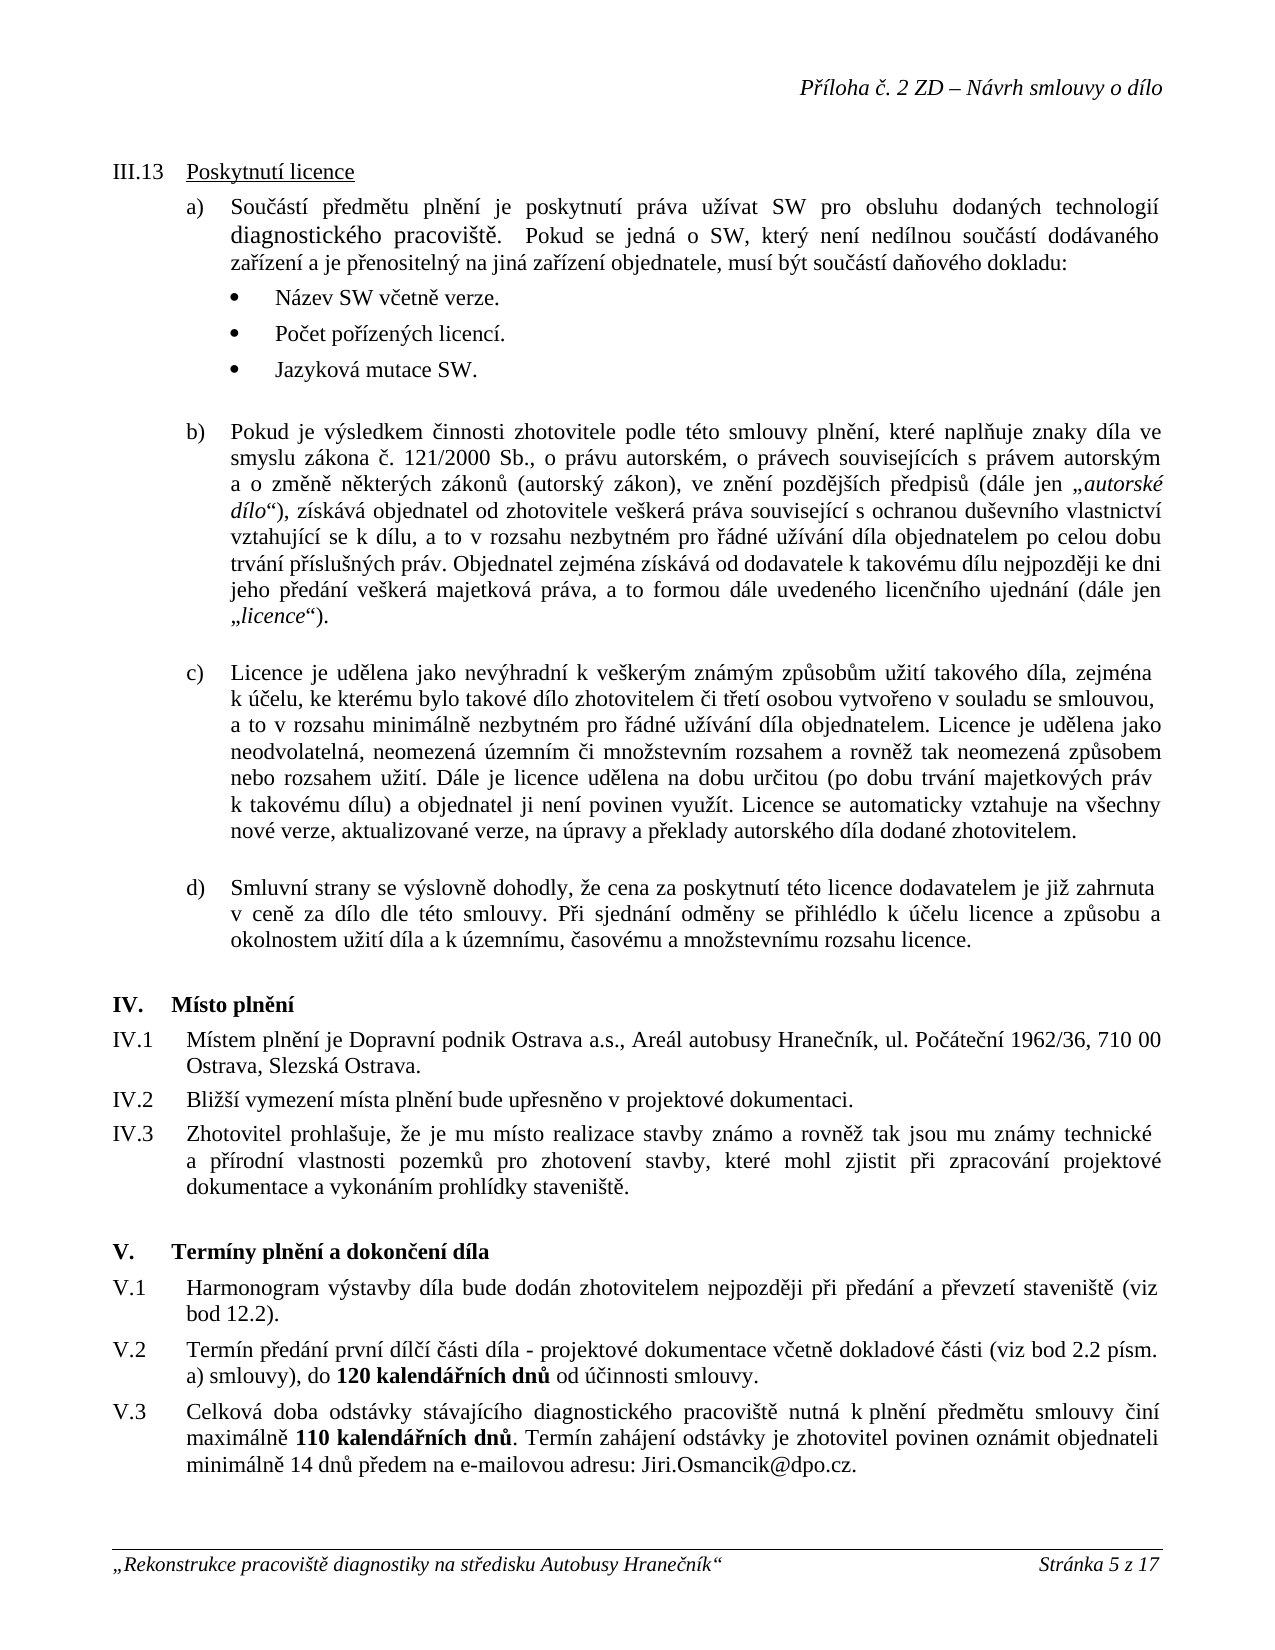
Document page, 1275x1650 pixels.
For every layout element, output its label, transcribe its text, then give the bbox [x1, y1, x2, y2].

list Zhotovitel prohlašuje, že je mu místo realizace stavby známo a rovněž tak jsou mu známy technické a přírodní vlastnosti pozemků pro zhotovení stavby, které mohl zjistit při zpracování projektové dokumentace a vykonáním prohlídky staveniště. [112, 1120, 1163, 1199]
list Místem plnění je Dopravní podnik Ostrava a.s., Areál autobusy Hranečník, ul. Počáteční 1962/36, 710 00 Ostrava, Slezská Ostrava. [112, 1026, 1163, 1078]
list Termíny plnění a dokončení díla [112, 1238, 1161, 1264]
list Místo plnění [112, 991, 1161, 1018]
list Pokud je výsledkem činnosti zhotovitele podle této smlouvy plnění, které naplňuje znaky díla ve smyslu zákona č. 121/2000 Sb., o právu autorském, o právech souvisejících s právem autorským a o změně některých zákonů (autorský zákon), ve znění pozdějších předpisů (dále jen „autorské dílo“), získává objednatel od zhotovitele veškerá práva související s ochranou duševního vlastnictví vztahující se k dílu, a to v rozsahu nezbytném pro řádné užívání díla objednatelem po celou dobu trvání příslušných práv. Objednatel zejména získává od dodavatele k takovému dílu nejpozději ke dni jeho předání veškerá majetková práva, a to formou dále uvedeného licenčního ujednání (dále jen „licence“). [186, 418, 1163, 629]
list Harmonogram výstavby díla bude dodán zhotovitelem nejpozději při předání a převzetí staveniště (viz bod 12.2). [112, 1274, 1160, 1327]
list Celková doba odstávky stávajícího diagnostického pracoviště nutná k plnění předmětu smlouvy činí maximálně 110 kalendářních dnů. Termín zahájení odstávky je zhotovitel povinen oznámit objednateli minimálně 14 dnů předem na e-mailovou adresu: Jiri.Osmancik@dpo.cz. [112, 1398, 1160, 1477]
list Licence je udělena jako nevýhradní k veškerým známým způsobům užití takového díla, zejména k účelu, ke kterému bylo takové dílo zhotovitelem či třetí osobou vytvořeno v souladu se smlouvou, a to v rozsahu minimálně nezbytném pro řádné užívání díla objednatelem. Licence je udělena jako neodvolatelná, neomezená územním či množstevním rozsahem a rovněž tak neomezená způsobem nebo rozsahem užití. Dále je licence udělena na dobu určitou (po dobu trvání majetkových práv k takovému dílu) a objednatel ji není povinen využít. Licence se automaticky vztahuje na všechny nové verze, aktualizované verze, na úpravy a překlady autorského díla dodané zhotovitelem. [186, 659, 1163, 843]
list Poskytnutí licence [112, 158, 1161, 184]
list Bližší vymezení místa plnění bude upřesněno v projektové dokumentaci. [112, 1086, 1163, 1112]
list Jazyková mutace SW. [230, 356, 1191, 382]
list Termín předání první dílčí části díla - projektové dokumentace včetně dokladové části (viz bod 2.2 písm. a) smlouvy), do 120 kalendářních dnů od účinnosti smlouvy. [112, 1336, 1160, 1389]
list Smluvní strany se výslovně dohodly, že cena za poskytnutí této licence dodavatelem je již zahrnuta v ceně za dílo dle této smlouvy. Při sjednání odměny se přihlédlo k účelu licence a způsobu a okolnostem užití díla a k územnímu, časovému a množstevnímu rozsahu licence. [186, 873, 1163, 953]
list Počet pořízených licencí. [230, 320, 1191, 346]
list Název SW včetně verze. [230, 284, 1191, 311]
list Součástí předmětu plnění je poskytnutí práva užívat SW pro obsluhu dodaných technologií diagnostického pracoviště. Pokud se jedná o SW, který není nedílnou součástí dodávaného zařízení a je přenositelný na jiná zařízení objednatele, musí být součástí daňového dokladu: [186, 193, 1161, 275]
